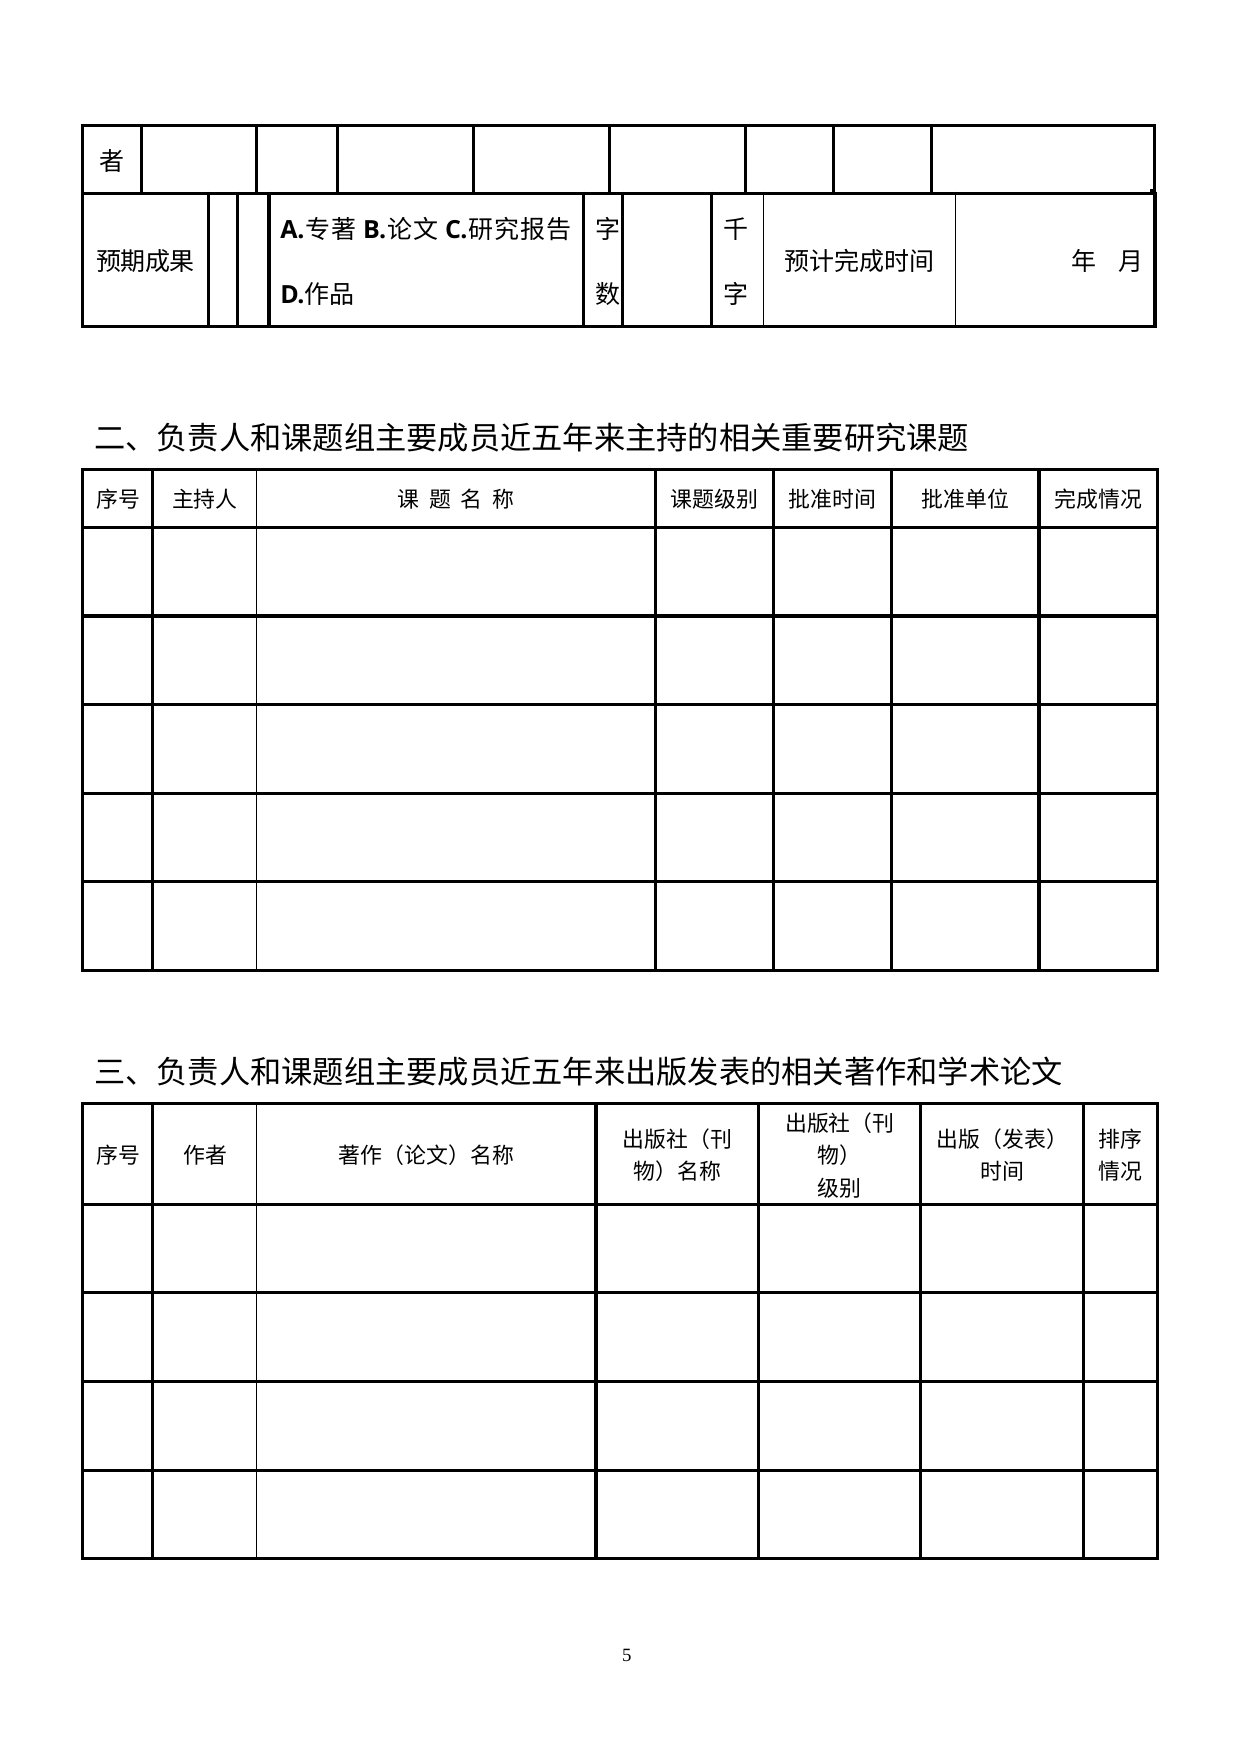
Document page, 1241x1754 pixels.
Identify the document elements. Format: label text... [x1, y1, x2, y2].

table_cell [210, 195, 236, 325]
table_cell [257, 1472, 594, 1557]
table_cell [257, 1294, 594, 1380]
table_cell [760, 1206, 919, 1291]
table_cell [893, 529, 1037, 614]
table_cell [893, 883, 1037, 969]
table_cell 预期成果 [84, 195, 207, 325]
table_cell [84, 529, 151, 614]
table_cell [922, 1472, 1082, 1557]
table_cell [84, 883, 151, 969]
table_cell [154, 1206, 256, 1291]
table_cell [922, 1206, 1082, 1291]
table_cell [154, 529, 256, 614]
table_header 主持人 [154, 471, 256, 526]
table_header 著作（论文）名称 [257, 1105, 594, 1203]
table_cell [657, 618, 772, 703]
table_cell [760, 1294, 919, 1380]
table_header 课题级别 [657, 471, 772, 526]
table_cell [154, 1294, 256, 1380]
table_cell [775, 529, 890, 614]
table_cell [257, 618, 654, 703]
table_cell [143, 127, 255, 192]
table_cell [339, 127, 472, 192]
table_cell [922, 1294, 1082, 1380]
table_cell [257, 1206, 594, 1291]
table_cell [657, 706, 772, 792]
table_cell 千字 [713, 195, 763, 325]
table_cell [775, 618, 890, 703]
table_cell [624, 195, 710, 325]
table_cell [257, 529, 654, 614]
table_cell [611, 127, 744, 192]
table_cell [258, 127, 336, 192]
table_cell [475, 127, 608, 192]
table_cell [1041, 795, 1156, 880]
table_header 出版（发表） 时间 [922, 1105, 1082, 1203]
table_cell [657, 883, 772, 969]
table_cell [1085, 1294, 1156, 1380]
table_cell [84, 1472, 151, 1557]
table_header 排序情况 [1085, 1105, 1156, 1203]
table_cell [84, 1383, 151, 1468]
table_cell [657, 529, 772, 614]
table_cell [598, 1206, 757, 1291]
table_cell [1085, 1472, 1156, 1557]
text 三、负责人和课题组主要成员近五年来出版发表的相关著作和学术论文 [94, 1037, 1159, 1102]
table_cell [1041, 618, 1156, 703]
table_cell 年 月 [956, 195, 1153, 325]
table_cell [257, 706, 654, 792]
table_header 完成情况 [1041, 471, 1156, 526]
table_cell [657, 795, 772, 880]
table_cell [598, 1294, 757, 1380]
table_cell [598, 1383, 757, 1468]
table_cell [239, 195, 267, 325]
table_cell [84, 618, 151, 703]
table_header 作者 [154, 1105, 256, 1203]
table_cell [1041, 529, 1156, 614]
table_header 批准时间 [775, 471, 890, 526]
table_cell [775, 795, 890, 880]
table_cell [154, 618, 256, 703]
table_cell [893, 795, 1037, 880]
table_cell [760, 1383, 919, 1468]
table_cell [1085, 1206, 1156, 1291]
table_header 出版社（刊物） 级别 [760, 1105, 919, 1203]
table_cell [1041, 706, 1156, 792]
table_cell 字数 [585, 195, 621, 325]
table_header 课 题 名 称 [257, 471, 654, 526]
table_cell [84, 1206, 151, 1291]
table_cell [747, 127, 832, 192]
table_cell [154, 883, 256, 969]
table_cell [154, 795, 256, 880]
table_header 序号 [84, 471, 151, 526]
table_cell [154, 1472, 256, 1557]
table_cell [154, 1383, 256, 1468]
table_cell [257, 883, 654, 969]
table_header 序号 [84, 1105, 151, 1203]
table_cell A.专著B.论文C.研究报告D.作品 [271, 195, 582, 325]
table_cell 预计完成时间 [764, 195, 955, 325]
table_cell [154, 706, 256, 792]
table_cell [598, 1472, 757, 1557]
table_cell [760, 1472, 919, 1557]
table_cell [1085, 1383, 1156, 1468]
table_header 出版社（刊物）名称 [598, 1105, 757, 1203]
table_cell [893, 706, 1037, 792]
table_cell [775, 883, 890, 969]
table_cell [933, 127, 1153, 192]
table_cell [1041, 883, 1156, 969]
table_cell [257, 795, 654, 880]
table_cell [84, 1294, 151, 1380]
table_cell [893, 618, 1037, 703]
table_header 批准单位 [893, 471, 1037, 526]
table_cell [257, 1383, 594, 1468]
table_cell [922, 1383, 1082, 1468]
table_cell [84, 795, 151, 880]
table_cell [835, 127, 930, 192]
text 二、负责人和课题组主要成员近五年来主持的相关重要研究课题 [94, 403, 1159, 468]
table_cell [775, 706, 890, 792]
table_cell [84, 706, 151, 792]
